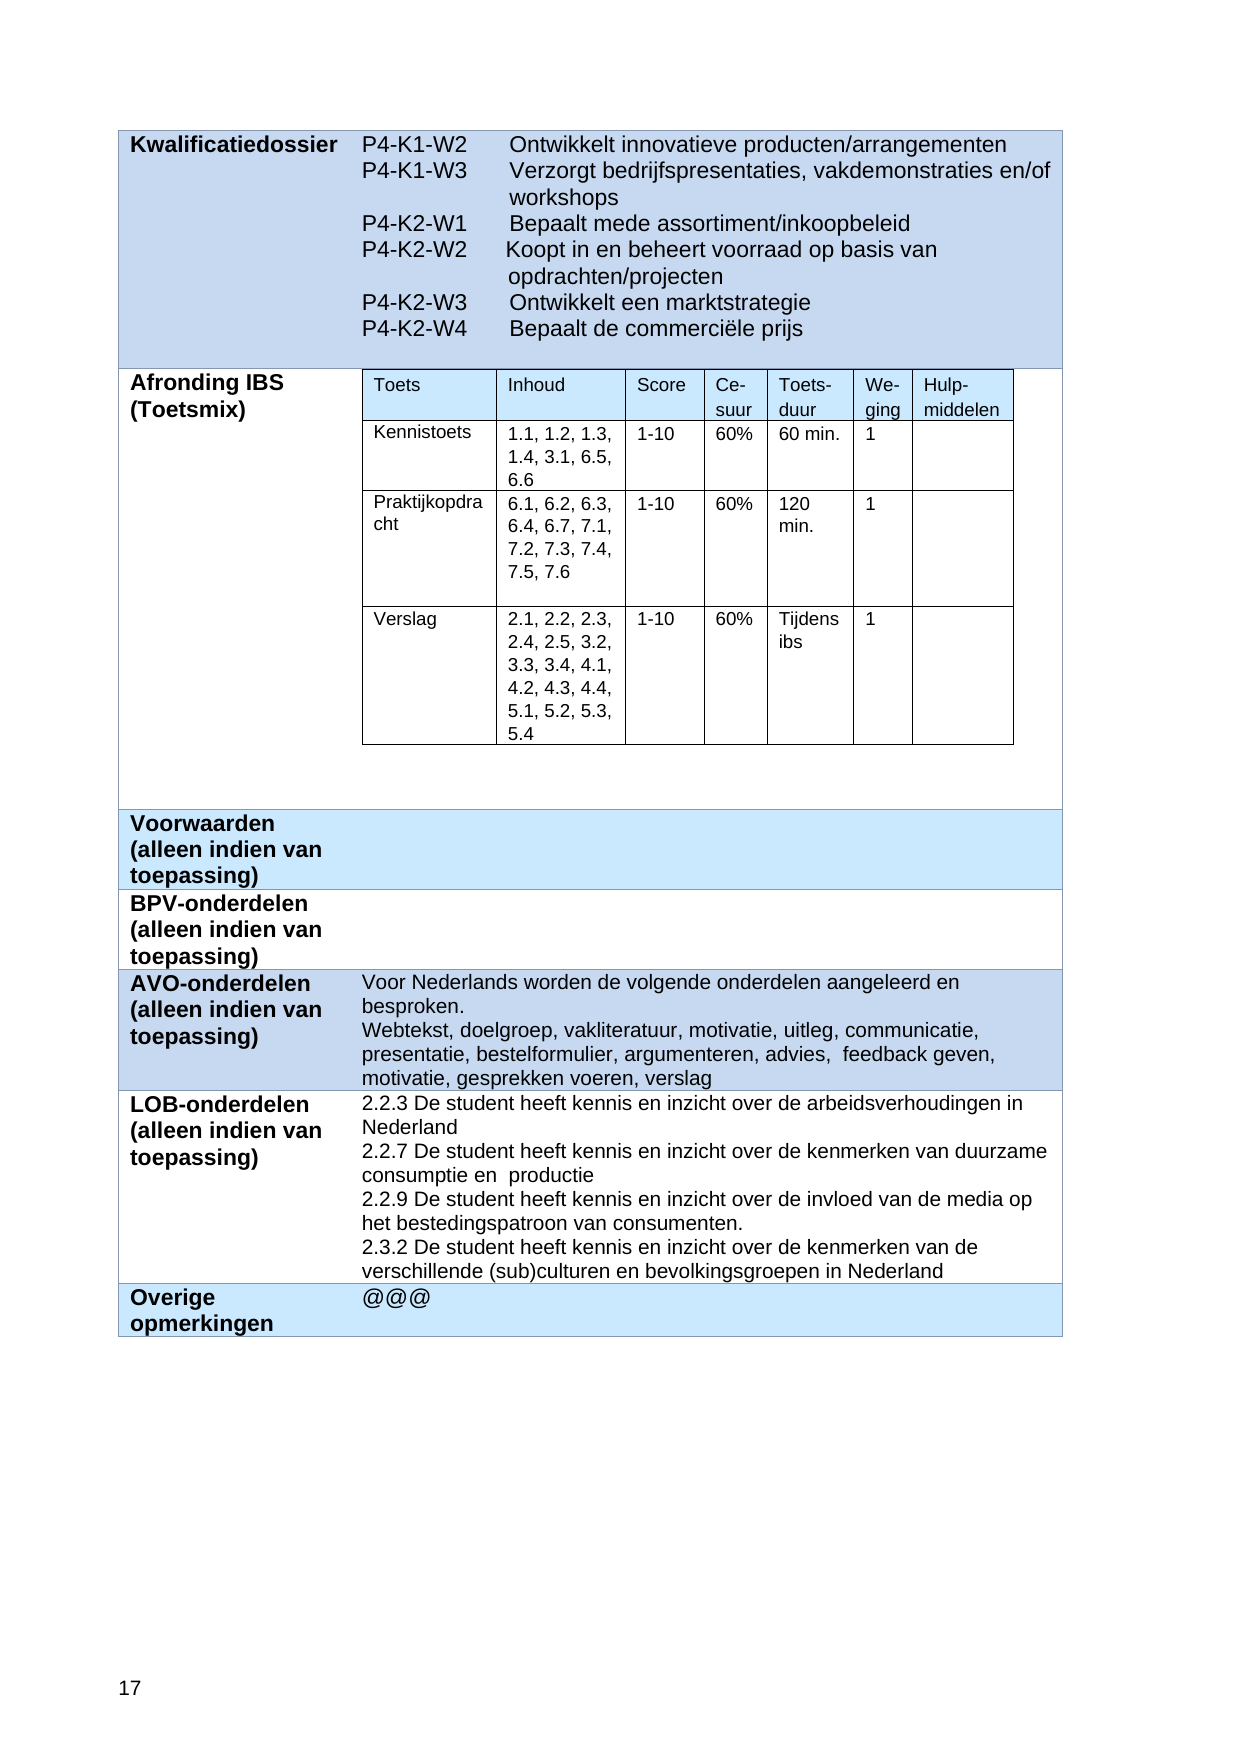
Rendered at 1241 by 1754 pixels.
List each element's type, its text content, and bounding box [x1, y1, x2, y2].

table_cell [350, 369, 1062, 809]
table_cell 2.2.3 De student heeft kennis en inzicht over de arbeidsverhoudingen in Nederland 2.2.7 De student heeft kennis en inzicht over de kenmerken van duurzame consumptie en productie 2.2.9 De student heeft kennis en inzicht over de invloed van de media op het bestedingspatroon van consumenten. 2.3.2 De student heeft kennis en inzicht over de kenmerken van de verschillende (sub)culturen en bevolkingsgroepen in Nederland [350, 1091, 1062, 1282]
table_cell LOB-onderdelen (alleen indien van toepassing) [119, 1091, 350, 1282]
table_header P4-K1-W2 Ontwikkelt innovatieve producten/arrangementen P4-K1-W3 Verzorgt bedrijfspresentaties, vakdemonstraties en/of workshops P4-K2-W1 Bepaalt mede assortiment/inkoopbeleid P4-K2-W2 Koopt in en beheert voorraad op basis van opdrachten/projecten P4-K2-W3 Ontwikkelt een marktstrategie P4-K2-W4 Bepaalt de commerciële prijs [350, 131, 1062, 368]
table_cell [350, 890, 1062, 969]
table_cell Afronding IBS (Toetsmix) [119, 369, 350, 809]
table_cell Voorwaarden (alleen indien van toepassing) [119, 810, 350, 889]
table_cell Voor Nederlands worden de volgende onderdelen aangeleerd en besproken. Webtekst, doelgroep, vakliteratuur, motivatie, uitleg, communicatie, presentatie, bestelformulier, argumenteren, advies, feedback geven, motivatie, gesprekken voeren, verslag [350, 970, 1062, 1090]
table_cell AVO-onderdelen (alleen indien van toepassing) [119, 970, 350, 1090]
table_cell BPV-onderdelen (alleen indien van toepassing) [119, 890, 350, 969]
table_cell [350, 810, 1062, 889]
table_cell Overige opmerkingen [119, 1284, 350, 1336]
table_cell @@@ [350, 1284, 1062, 1336]
table_header Kwalificatiedossier [119, 131, 350, 368]
